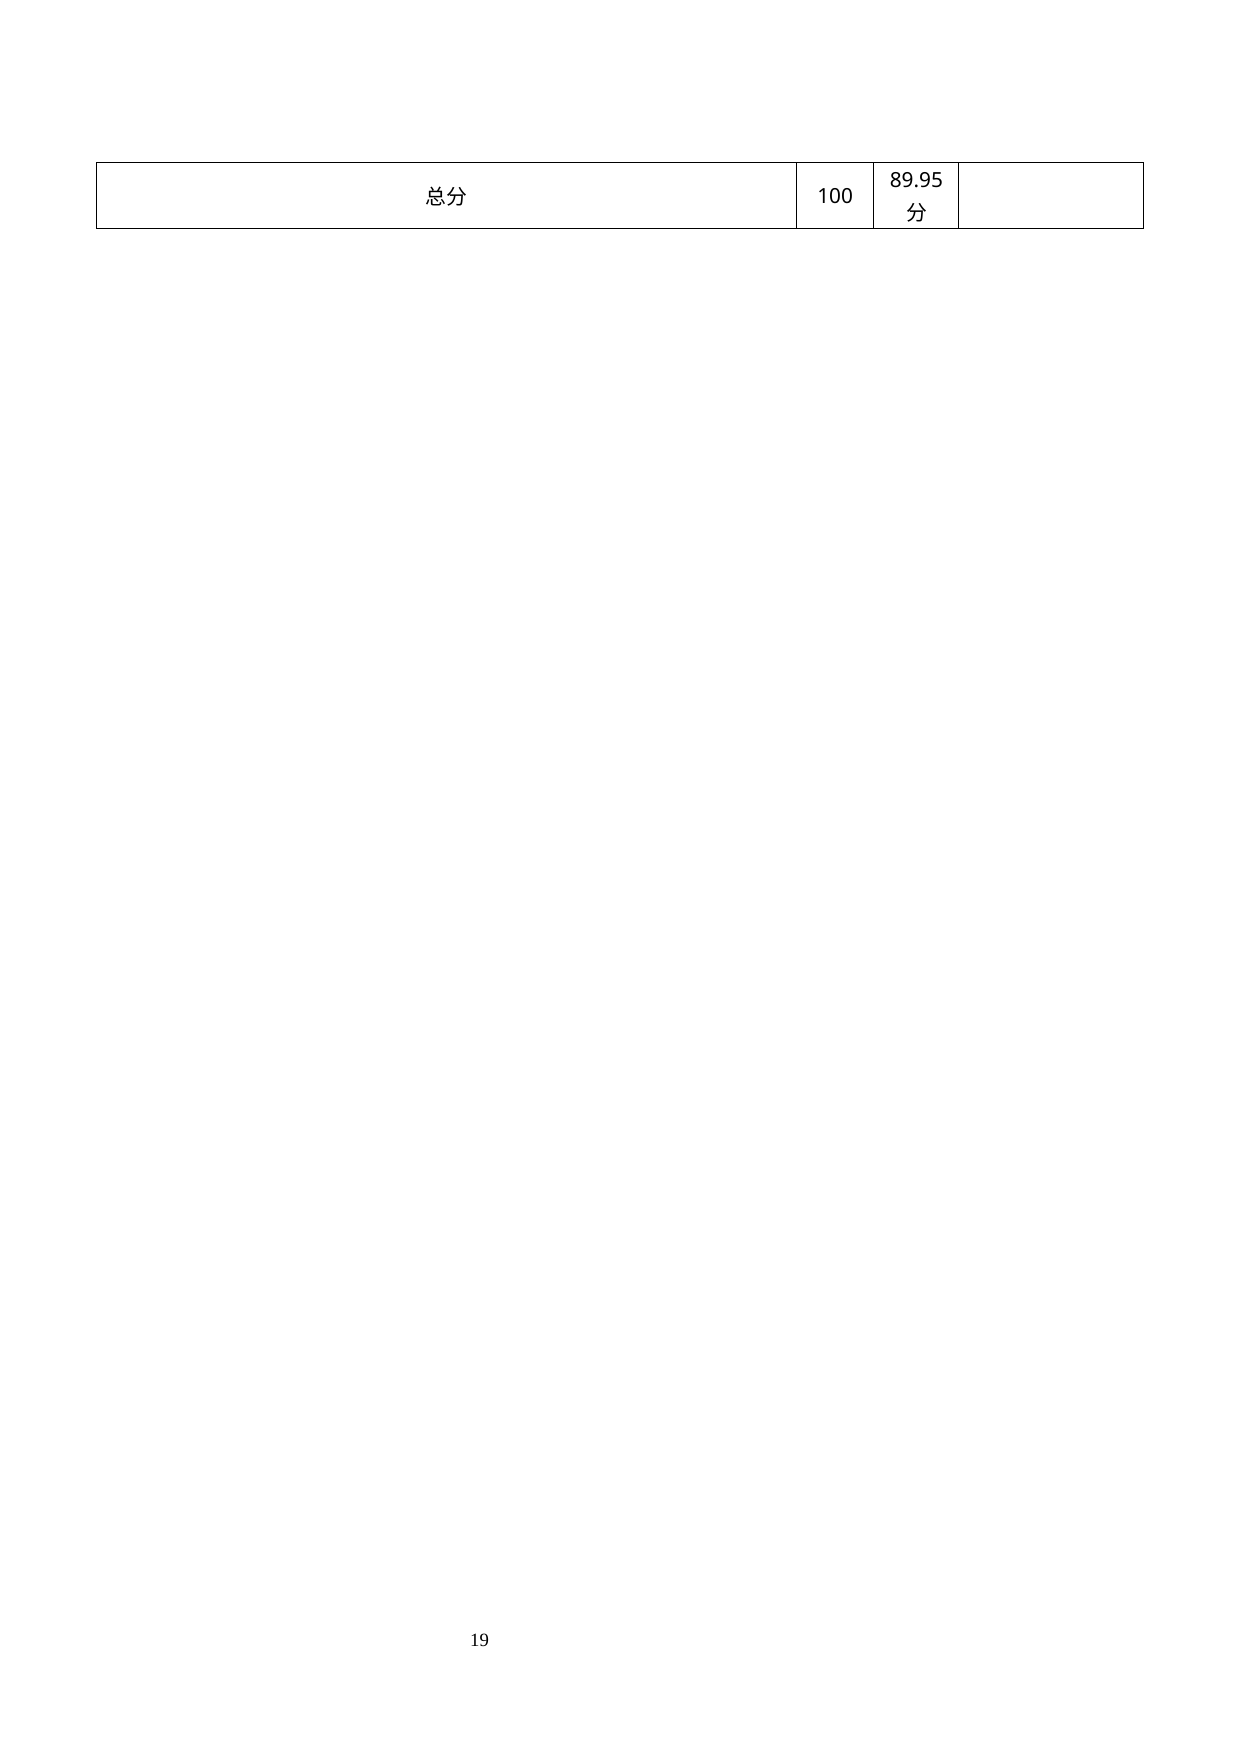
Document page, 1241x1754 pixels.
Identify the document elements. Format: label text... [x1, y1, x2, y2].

table_cell [959, 163, 1143, 228]
table_cell 总分 [97, 163, 796, 228]
table_cell 89.95分 [874, 163, 958, 228]
table_cell 100 [797, 163, 873, 228]
